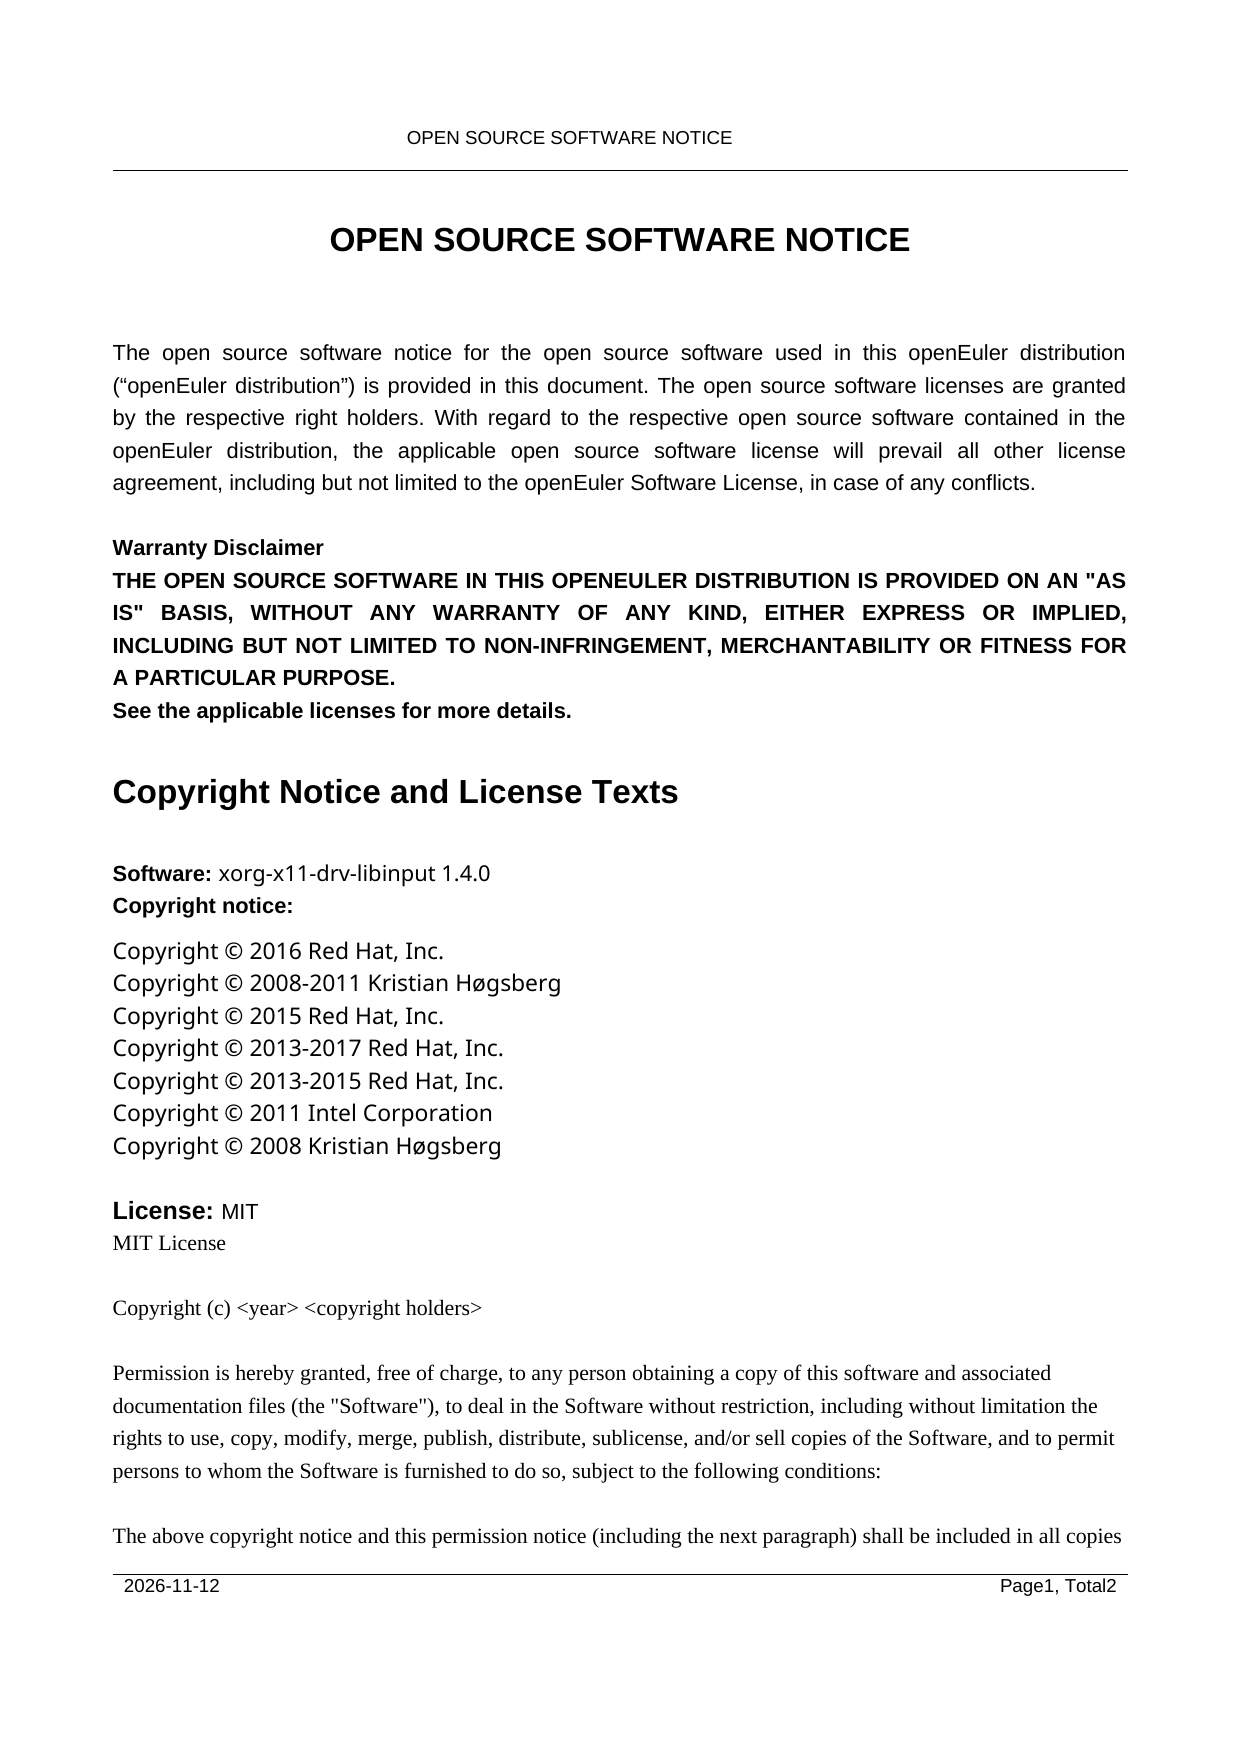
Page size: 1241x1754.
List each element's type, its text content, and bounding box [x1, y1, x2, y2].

text Copyright notice: [112, 889, 1128, 921]
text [112, 1226, 1128, 1551]
text Copyright Notice and License Texts [112, 759, 1128, 824]
text THE OPEN SOURCE SOFTWARE IN THIS OPENEULER DISTRIBUTION IS PROVIDED ON AN "AS IS" BASIS, WITHOUT ANY WARRANTY OF ANY KIND, EITHER EXPRESS OR IMPLIED, INCLUDING BUT NOT LIMITED TO NON-INFRINGEMENT, MERCHANTABILITY OR FITNESS FOR A PARTICULAR PURPOSE. See the applicable licenses for more details. [112, 564, 1128, 726]
text License: MIT [112, 1194, 1128, 1226]
text The open source software notice for the open source software used in this openEuler distribution (“openEuler distribution”) is provided in this document. The open source software licenses are granted by the respective right holders. With regard to the respective open source software contained in the openEuler distribution, the applicable open source software license will prevail all other license agreement, including but not limited to the openEuler Software License, in case of any conflicts. [112, 336, 1128, 499]
title Software: xorg-x11-drv-libinput 1.4.0 [112, 856, 1128, 889]
text OPEN SOURCE SOFTWARE NOTICE [112, 206, 1128, 271]
text Copyright © 2016 Red Hat, Inc. Copyright © 2008-2011 Kristian Høgsberg Copyright © 2015 Red Hat, Inc. Copyright © 2013-2017 Red Hat, Inc. Copyright © 2013-2015 Red Hat, Inc. Copyright © 2011 Intel Corporation Copyright © 2008 Kristian Høgsberg [112, 934, 1128, 1194]
text Warranty Disclaimer [112, 531, 1128, 564]
